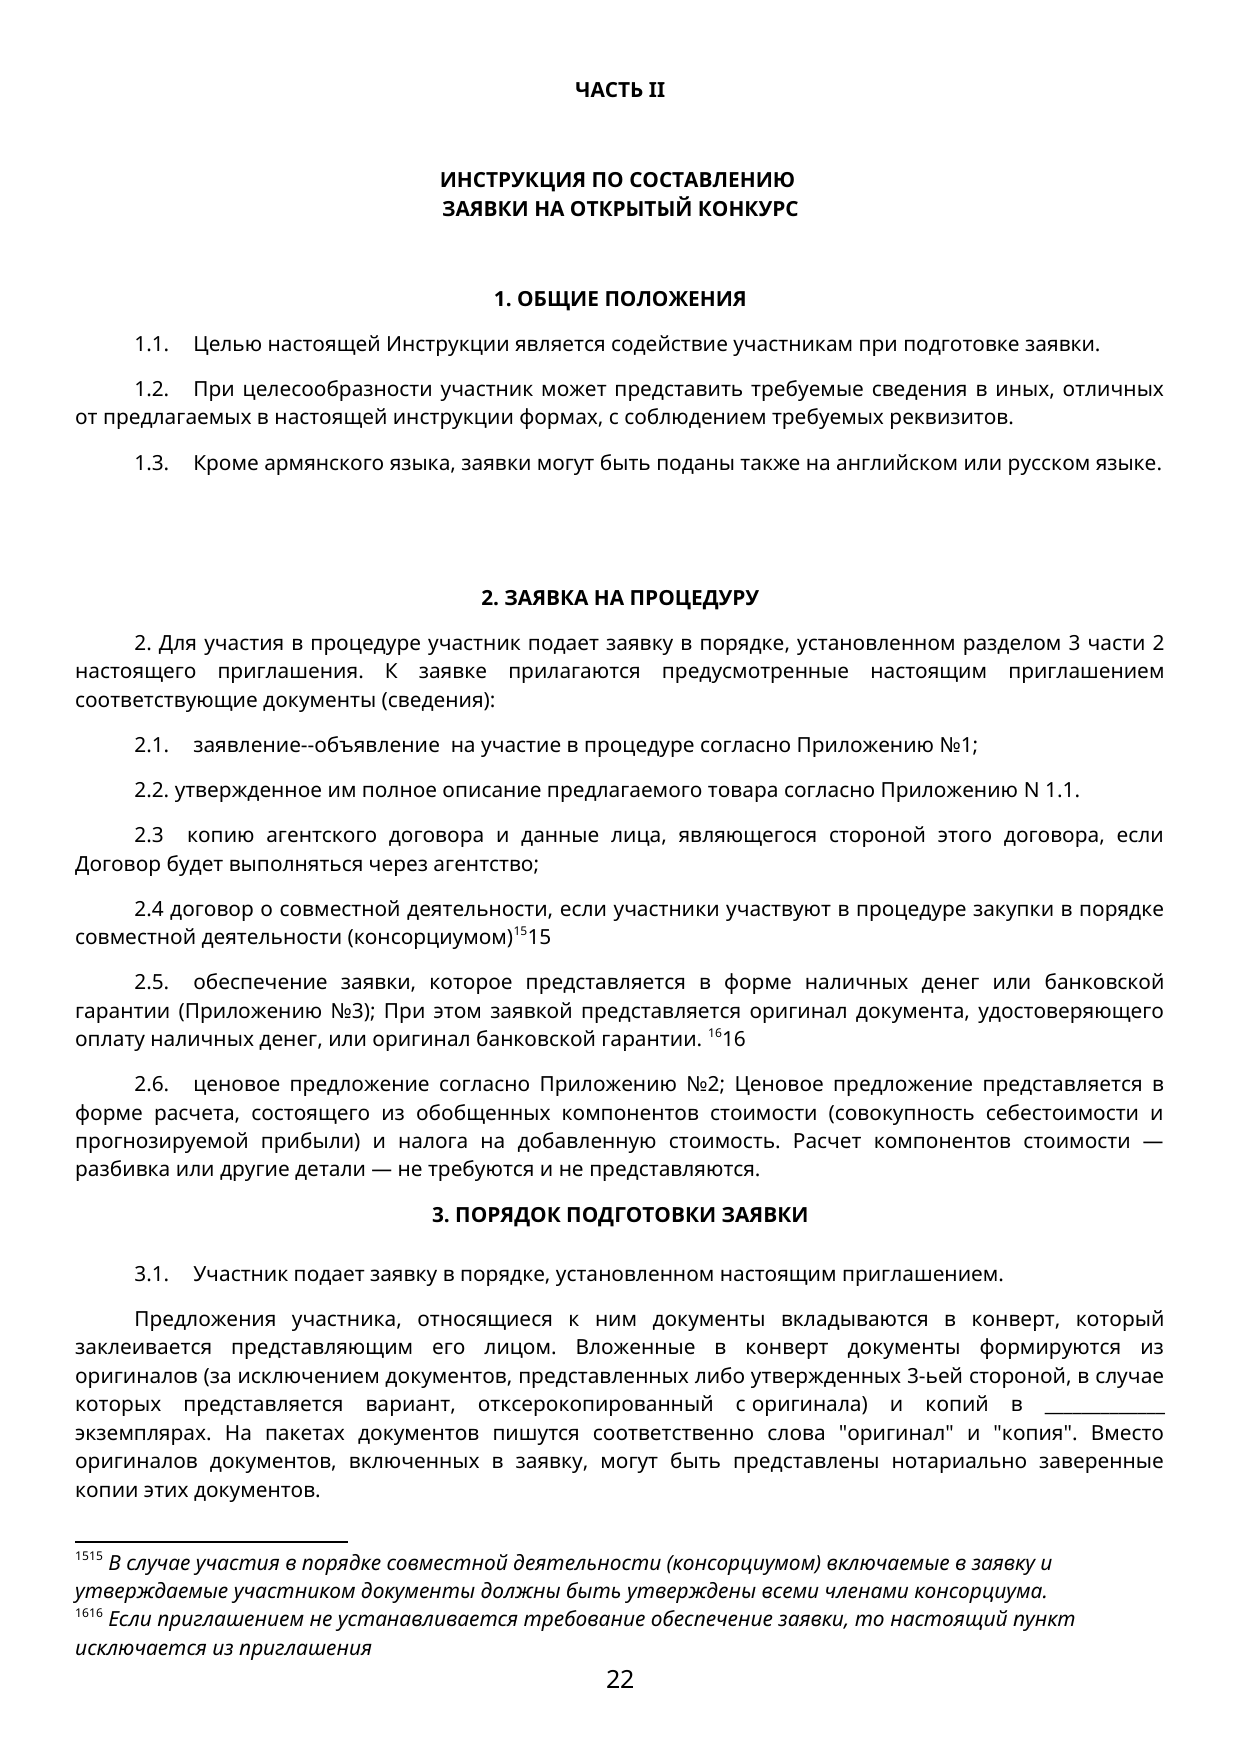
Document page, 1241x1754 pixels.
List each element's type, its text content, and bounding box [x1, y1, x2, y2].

text ЧАСТЬ II [75, 75, 1165, 103]
text 3.1. Участник подает заявку в порядке, установленном настоящим приглашением. [75, 1259, 1165, 1287]
text 1.3. Кроме армянского языка, заявки могут быть поданы также на английском или русском языке. [75, 448, 1165, 476]
text 2. Для участия в процедуре участник подает заявку в порядке, установленном разделом 3 части 2 настоящего приглашения. К заявке прилагаются предусмотренные настоящим приглашением соответствующие документы (сведения): [75, 628, 1165, 713]
text 2.4 договор о совместной деятельности, если участники участвуют в процедуре закупки в порядке совместной деятельности (консорциумом)15 [75, 894, 1165, 951]
text 1.1. Целью настоящей Инструкции является содействие участникам при подготовке заявки. [75, 329, 1165, 357]
text 2.2. утвержденнoе им полное описание предлагаемого товара согласно Приложению N 1.1. [75, 775, 1165, 803]
text 2.5. обеспечение заявки, которое представляется в форме наличных денег или банковской гарантии (Приложению №3); При этом заявкой представляется оригинал документа, удостоверяющего оплату наличных денег, или оригинал банковской гарантии. 16 [75, 967, 1165, 1053]
text 2. ЗАЯВКА НА ПРОЦЕДУРУ [75, 583, 1165, 611]
text 2.1. заявление--объявлениe на участие в процедуре согласно Приложению №1; [75, 730, 1165, 758]
text 2.6. ценовое предложение согласно Приложению №2; Ценовое предложение представляется в форме расчета, состоящего из обобщенных компонентов стоимости (совокупность себестоимости и прогнозируемой прибыли) и налога на добавленную стоимость. Расчет компонентов стоимости — разбивка или другие детали — не требуются и не представляются. [75, 1069, 1165, 1183]
text 2.3 копию агентского договора и данные лица, являющегося стороной этого договора, если Договор будет выполняться через агентство; [75, 820, 1165, 877]
text 1.2. При целесообразности участник может представить требуемые сведения в иных, отличных от предлагаемых в настоящей инструкции формах, с соблюдением требуемых реквизитов. [75, 374, 1165, 431]
text Предложения участника, относящиеся к ним документы вкладываются в конверт, который заклеивается представляющим его лицом. Вложенные в конверт документы формируются из оригиналов (за исключением документов, представленных либо утвержденных 3-ьей стороной, в случае которых представляется вариант, отксерокопированный с оригинала) и копий в _____________ экземплярах. На пакетах документов пишутся соответственно слова "оригинал" и "копия". Вместо оригиналов документов, включенных в заявку, могут быть представлены нотариально заверенные копии этих документов. [75, 1304, 1165, 1503]
text 1. ОБЩИЕ ПОЛОЖЕНИЯ [75, 284, 1165, 312]
text ИНСТРУКЦИЯ ПО СОСТАВЛЕНИЮ ЗАЯВКИ НА ОТКРЫТЫЙ КОНКУРС [75, 165, 1165, 222]
text 3. ПОРЯДОК ПОДГОТОВКИ ЗАЯВКИ [75, 1200, 1165, 1228]
